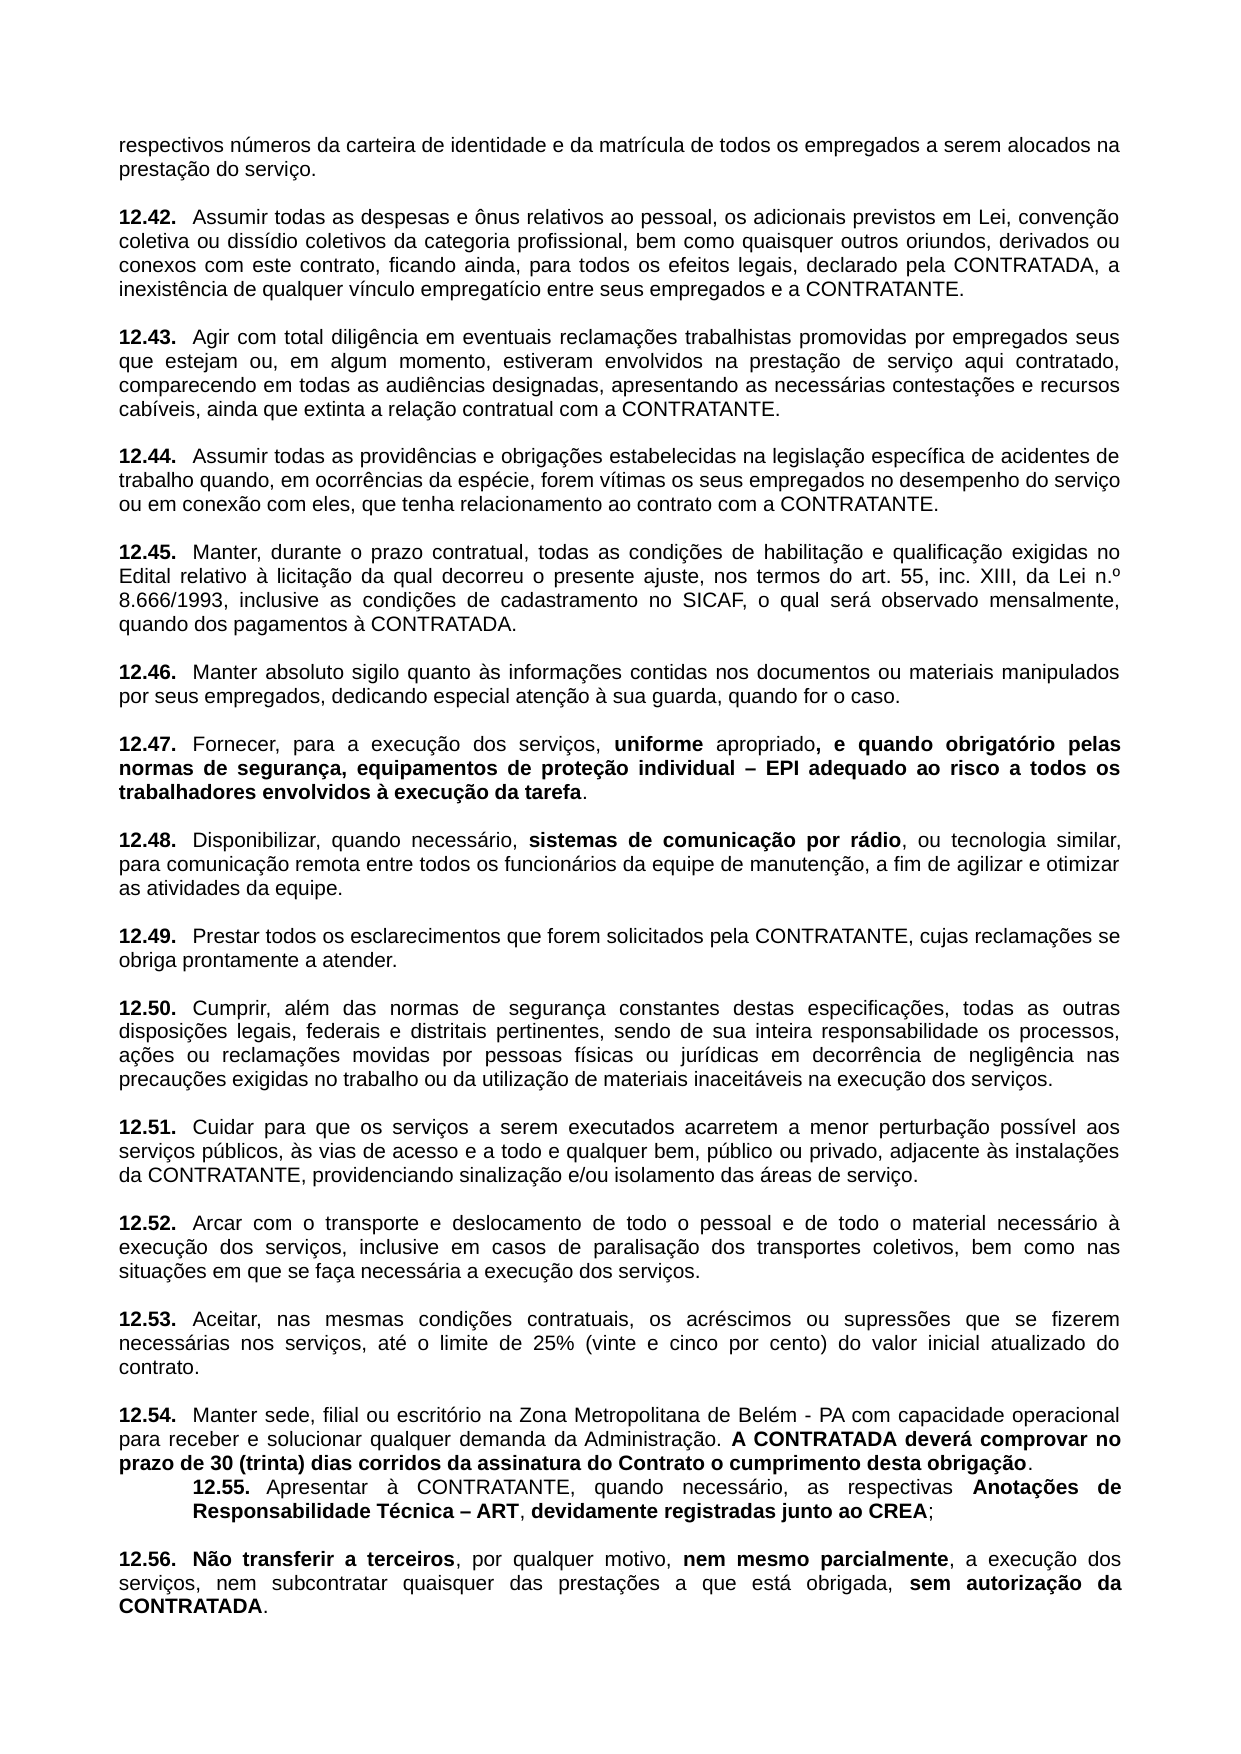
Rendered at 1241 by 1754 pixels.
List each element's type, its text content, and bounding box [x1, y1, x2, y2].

list Cuidar para que os serviços a serem executados acarretem a menor perturbação possível aos serviços públicos, às vias de acesso e a todo e qualquer bem, público ou privado, adjacente às instalações da CONTRATANTE, providenciando sinalização e/ou isolamento das áreas de serviço. [119, 1115, 1121, 1187]
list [119, 133, 1121, 181]
list Não transferir a terceiros, por qualquer motivo, nem mesmo parcialmente, a execução dos serviços, nem subcontratar quaisquer das prestações a que está obrigada, sem autorização da CONTRATADA. [119, 1546, 1121, 1618]
list Fornecer, para a execução dos serviços, uniforme apropriado, e quando obrigatório pelas normas de segurança, equipamentos de proteção individual – EPI adequado ao risco a todos os trabalhadores envolvidos à execução da tarefa. [119, 732, 1121, 804]
list Cumprir, além das normas de segurança constantes destas especificações, todas as outras disposições legais, federais e distritais pertinentes, sendo de sua inteira responsabilidade os processos, ações ou reclamações movidas por pessoas físicas ou jurídicas em decorrência de negligência nas precauções exigidas no trabalho ou da utilização de materiais inaceitáveis na execução dos serviços. [119, 995, 1121, 1091]
list Assumir todas as despesas e ônus relativos ao pessoal, os adicionais previstos em Lei, convenção coletiva ou dissídio coletivos da categoria profissional, bem como quaisquer outros oriundos, derivados ou conexos com este contrato, ficando ainda, para todos os efeitos legais, declarado pela CONTRATADA, a inexistência de qualquer vínculo empregatício entre seus empregados e a CONTRATANTE. [119, 205, 1121, 301]
list Agir com total diligência em eventuais reclamações trabalhistas promovidas por empregados seus que estejam ou, em algum momento, estiveram envolvidos na prestação de serviço aqui contratado, comparecendo em todas as audiências designadas, apresentando as necessárias contestações e recursos cabíveis, ainda que extinta a relação contratual com a CONTRATANTE. [119, 324, 1121, 420]
list Manter absoluto sigilo quanto às informações contidas nos documentos ou materiais manipulados por seus empregados, dedicando especial atenção à sua guarda, quando for o caso. [119, 660, 1121, 708]
list Arcar com o transporte e deslocamento de todo o pessoal e de todo o material necessário à execução dos serviços, inclusive em casos de paralisação dos transportes coletivos, bem como nas situações em que se faça necessária a execução dos serviços. [119, 1211, 1121, 1283]
list Assumir todas as providências e obrigações estabelecidas na legislação específica de acidentes de trabalho quando, em ocorrências da espécie, forem vítimas os seus empregados no desempenho do serviço ou em conexão com eles, que tenha relacionamento ao contrato com a CONTRATANTE. [119, 444, 1121, 516]
list Apresentar à CONTRATANTE, quando necessário, as respectivas Anotações de Responsabilidade Técnica – ART, devidamente registradas junto ao CREA; [192, 1474, 1121, 1522]
list Manter, durante o prazo contratual, todas as condições de habilitação e qualificação exigidas no Edital relativo à licitação da qual decorreu o presente ajuste, nos termos do art. 55, inc. XIII, da Lei n.º 8.666/1993, inclusive as condições de cadastramento no SICAF, o qual será observado mensalmente, quando dos pagamentos à CONTRATADA. [119, 540, 1121, 636]
list Manter sede, filial ou escritório na Zona Metropolitana de Belém - PA com capacidade operacional para receber e solucionar qualquer demanda da Administração. A CONTRATADA deverá comprovar no prazo de 30 (trinta) dias corridos da assinatura do Contrato o cumprimento desta obrigação. [119, 1403, 1121, 1474]
list Aceitar, nas mesmas condições contratuais, os acréscimos ou supressões que se fizerem necessárias nos serviços, até o limite de 25% (vinte e cinco por cento) do valor inicial atualizado do contrato. [119, 1307, 1121, 1379]
list Prestar todos os esclarecimentos que forem solicitados pela CONTRATANTE, cujas reclamações se obriga prontamente a atender. [119, 923, 1121, 971]
list Disponibilizar, quando necessário, sistemas de comunicação por rádio, ou tecnologia similar, para comunicação remota entre todos os funcionários da equipe de manutenção, a fim de agilizar e otimizar as atividades da equipe. [119, 828, 1121, 899]
